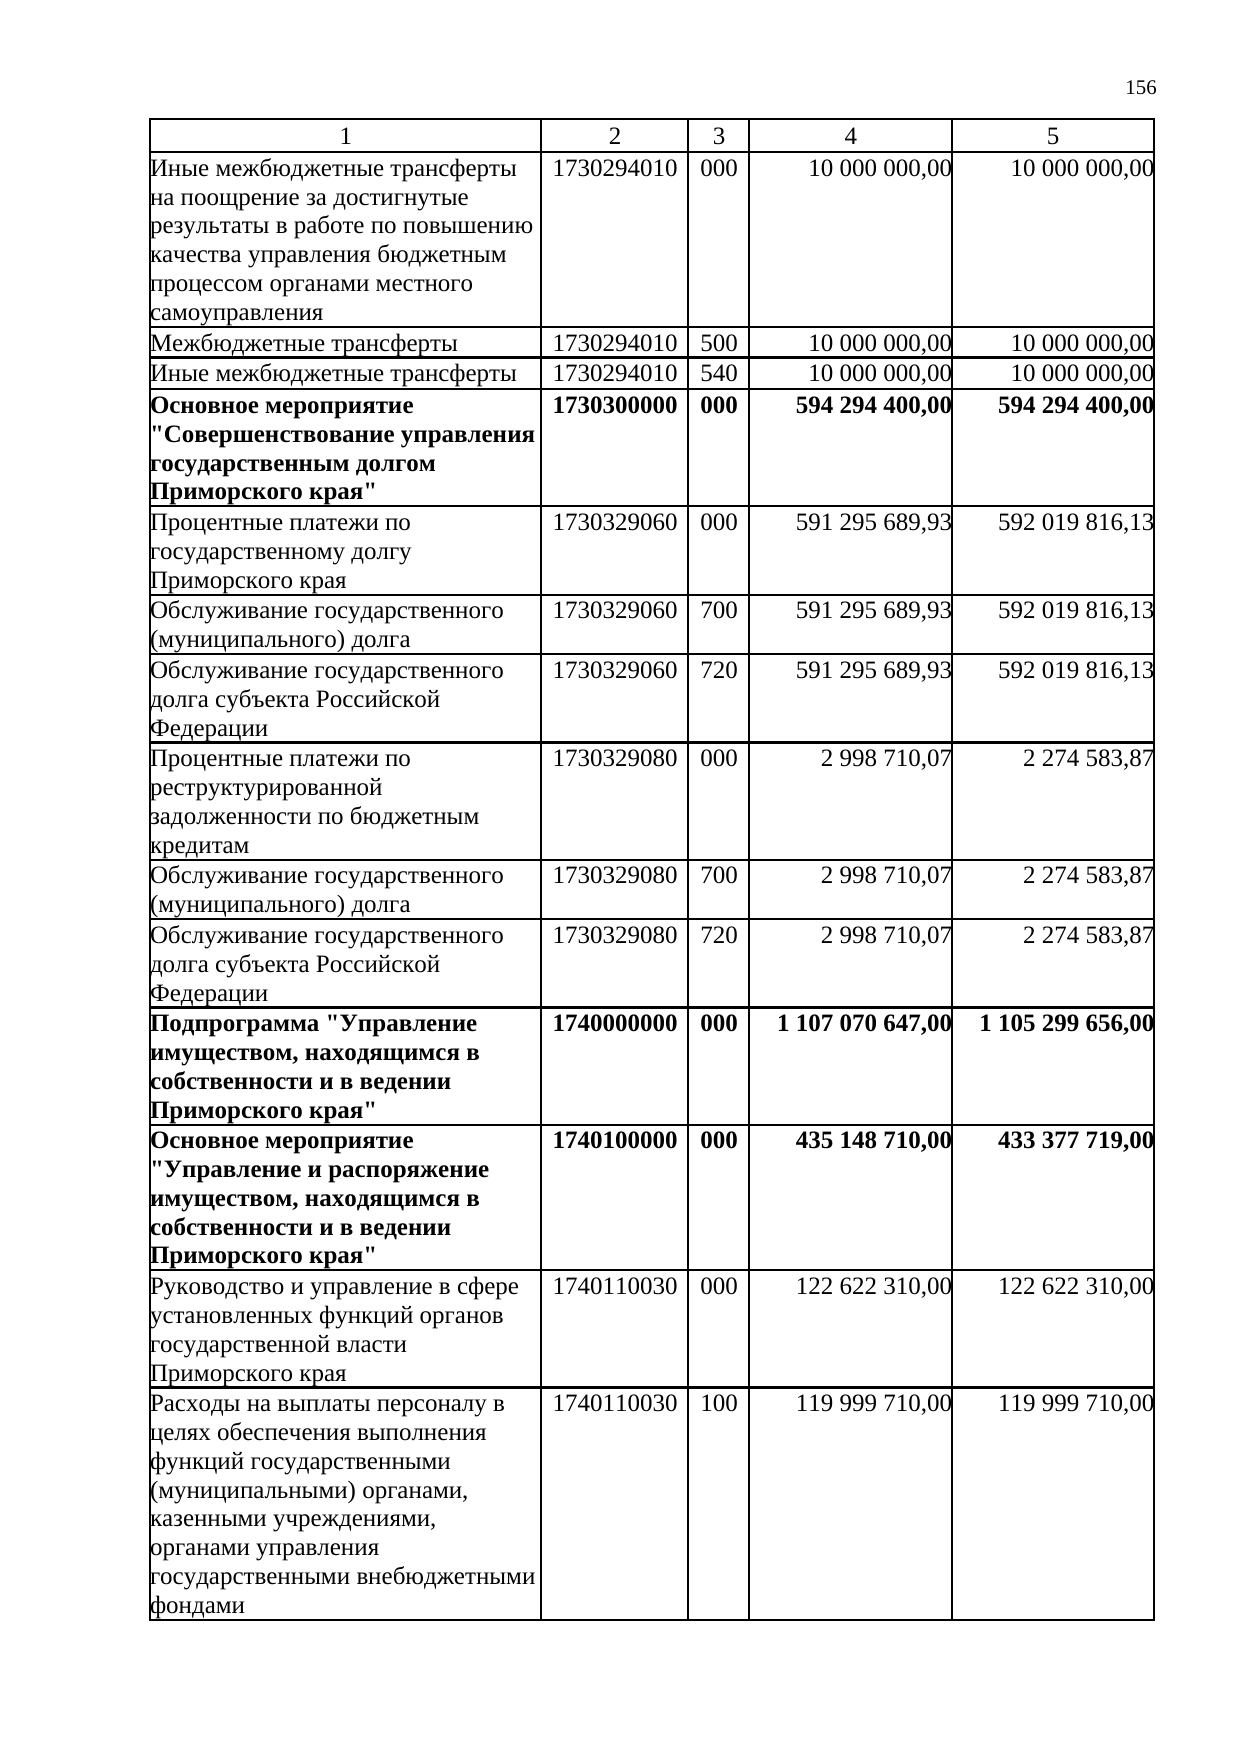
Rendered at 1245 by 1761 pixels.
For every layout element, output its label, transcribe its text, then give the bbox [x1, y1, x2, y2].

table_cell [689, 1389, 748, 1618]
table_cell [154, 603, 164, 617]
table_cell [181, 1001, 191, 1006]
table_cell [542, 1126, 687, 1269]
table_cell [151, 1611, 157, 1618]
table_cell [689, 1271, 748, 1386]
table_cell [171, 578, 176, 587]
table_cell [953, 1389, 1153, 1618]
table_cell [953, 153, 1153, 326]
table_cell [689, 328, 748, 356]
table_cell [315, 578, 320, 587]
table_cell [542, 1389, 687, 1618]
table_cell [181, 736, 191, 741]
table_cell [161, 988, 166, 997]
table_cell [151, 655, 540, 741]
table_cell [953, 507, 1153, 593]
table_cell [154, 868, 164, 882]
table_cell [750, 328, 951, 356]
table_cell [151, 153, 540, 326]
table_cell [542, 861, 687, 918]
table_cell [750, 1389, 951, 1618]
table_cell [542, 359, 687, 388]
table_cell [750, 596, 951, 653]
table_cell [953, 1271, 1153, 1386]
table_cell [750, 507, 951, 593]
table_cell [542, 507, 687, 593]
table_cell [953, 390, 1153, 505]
table_header 4 [750, 120, 951, 151]
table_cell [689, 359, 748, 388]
table_header 1 [151, 120, 540, 151]
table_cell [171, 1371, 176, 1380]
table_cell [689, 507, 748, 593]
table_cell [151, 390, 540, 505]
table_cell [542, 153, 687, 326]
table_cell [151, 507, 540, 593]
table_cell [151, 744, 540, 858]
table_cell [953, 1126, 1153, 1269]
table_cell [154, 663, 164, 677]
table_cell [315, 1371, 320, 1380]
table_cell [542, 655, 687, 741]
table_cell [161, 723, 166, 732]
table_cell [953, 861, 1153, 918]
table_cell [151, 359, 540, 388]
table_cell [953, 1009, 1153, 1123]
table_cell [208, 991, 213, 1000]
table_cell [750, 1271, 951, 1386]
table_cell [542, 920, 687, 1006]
table_header 2 [542, 120, 687, 151]
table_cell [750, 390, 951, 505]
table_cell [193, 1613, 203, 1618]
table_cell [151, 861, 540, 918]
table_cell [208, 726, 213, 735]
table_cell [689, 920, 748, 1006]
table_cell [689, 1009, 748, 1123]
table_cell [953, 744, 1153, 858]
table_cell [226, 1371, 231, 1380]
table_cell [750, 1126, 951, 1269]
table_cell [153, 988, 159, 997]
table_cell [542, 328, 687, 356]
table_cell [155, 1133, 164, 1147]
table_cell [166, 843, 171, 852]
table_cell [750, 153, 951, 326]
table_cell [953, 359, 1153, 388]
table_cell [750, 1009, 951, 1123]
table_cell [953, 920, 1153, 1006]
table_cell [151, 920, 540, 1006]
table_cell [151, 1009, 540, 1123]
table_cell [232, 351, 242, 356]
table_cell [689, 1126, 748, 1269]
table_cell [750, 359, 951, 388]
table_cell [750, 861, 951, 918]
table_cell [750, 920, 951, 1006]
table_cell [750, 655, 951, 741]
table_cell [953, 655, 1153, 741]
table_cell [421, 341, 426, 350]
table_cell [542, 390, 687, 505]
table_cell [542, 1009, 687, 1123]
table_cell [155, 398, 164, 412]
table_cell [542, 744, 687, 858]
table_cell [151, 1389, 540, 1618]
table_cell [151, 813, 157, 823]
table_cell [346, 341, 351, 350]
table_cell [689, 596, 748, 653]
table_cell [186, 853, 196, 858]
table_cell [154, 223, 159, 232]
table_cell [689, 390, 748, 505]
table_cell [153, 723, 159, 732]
table_header 5 [953, 120, 1153, 151]
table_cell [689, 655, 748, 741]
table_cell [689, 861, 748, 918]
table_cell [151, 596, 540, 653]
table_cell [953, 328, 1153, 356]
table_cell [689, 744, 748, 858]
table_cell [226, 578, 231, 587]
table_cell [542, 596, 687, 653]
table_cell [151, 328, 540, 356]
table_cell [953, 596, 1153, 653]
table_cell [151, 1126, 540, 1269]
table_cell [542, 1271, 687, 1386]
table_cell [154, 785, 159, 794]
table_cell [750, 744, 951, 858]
table_header 3 [689, 120, 748, 151]
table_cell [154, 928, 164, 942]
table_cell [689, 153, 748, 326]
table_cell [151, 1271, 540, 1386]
